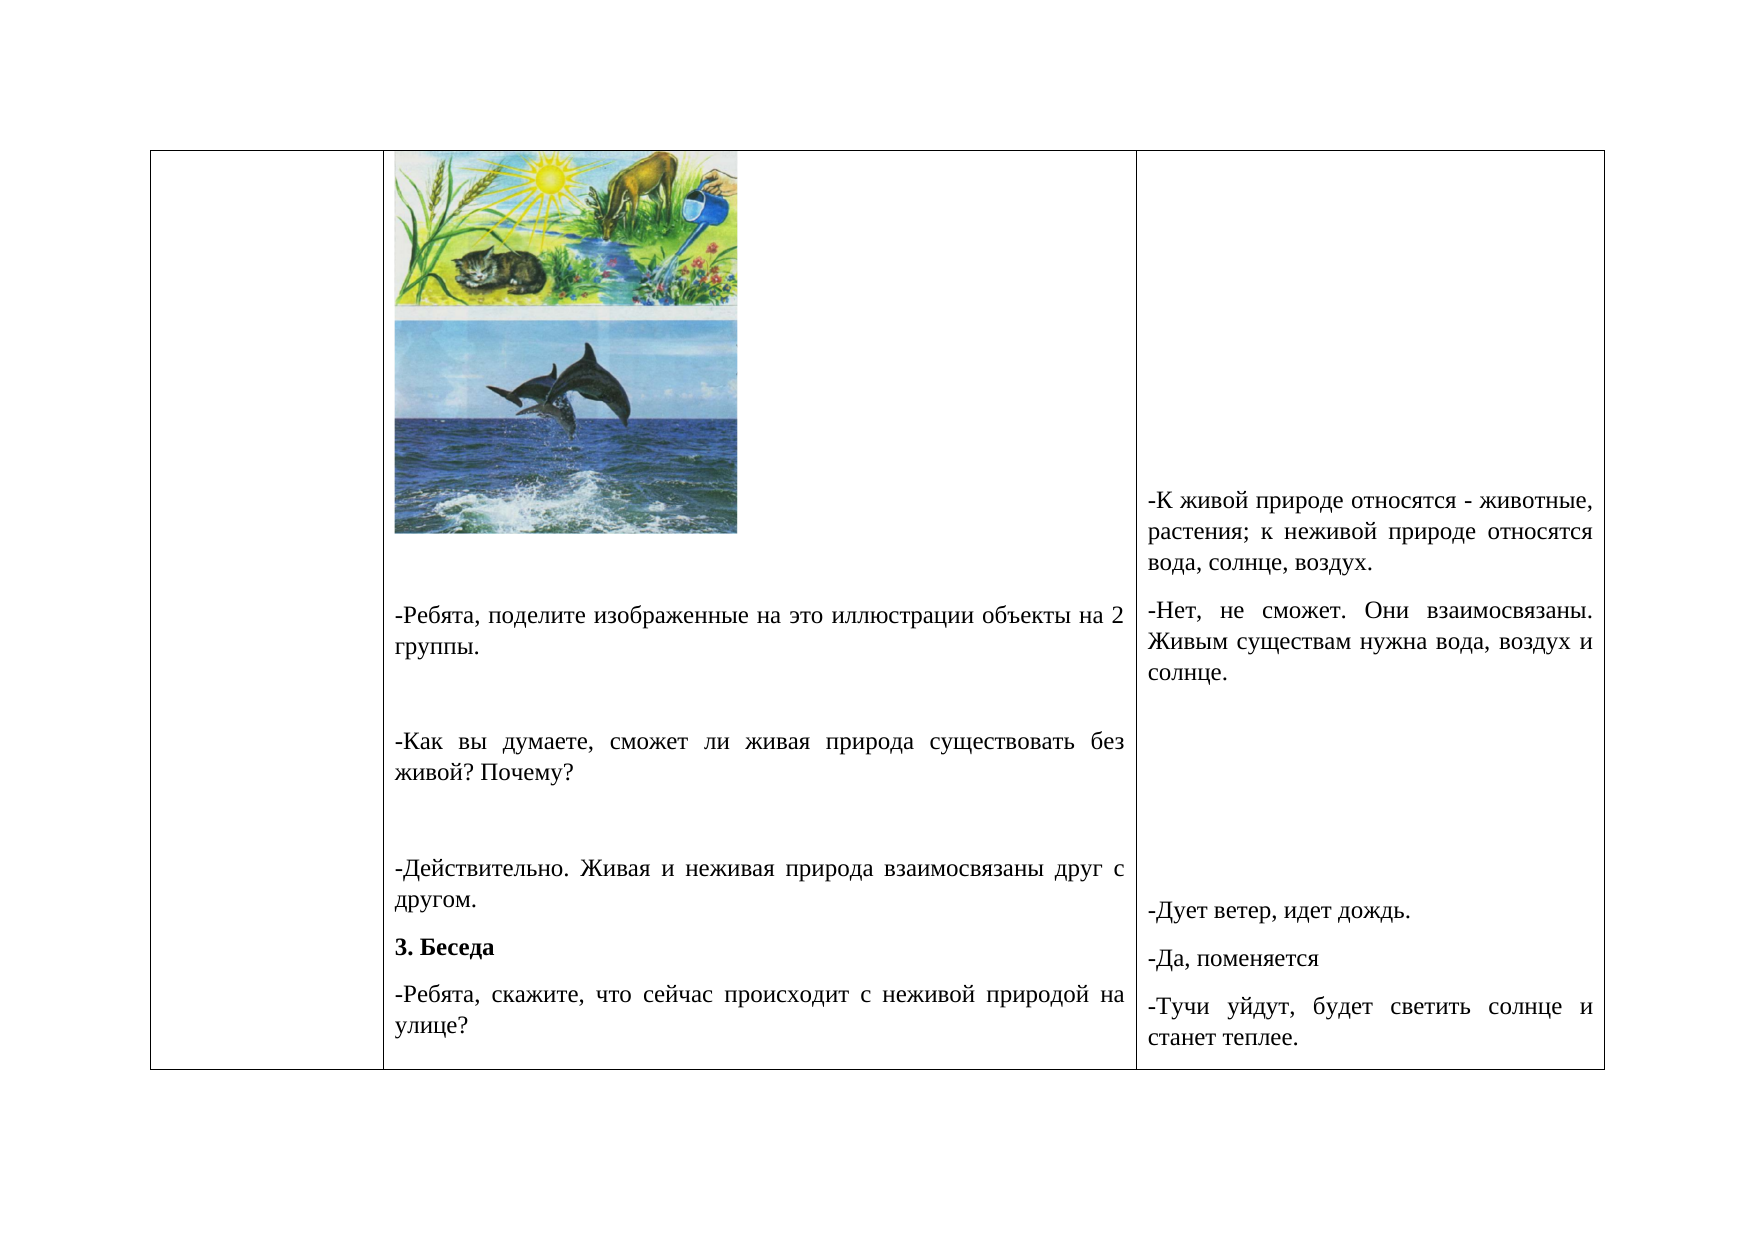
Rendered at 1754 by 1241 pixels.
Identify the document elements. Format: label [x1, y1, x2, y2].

table_cell [1137, 151, 1604, 1069]
table_cell [384, 151, 1136, 1069]
picture [394, 151, 738, 534]
table_cell [151, 151, 383, 1069]
